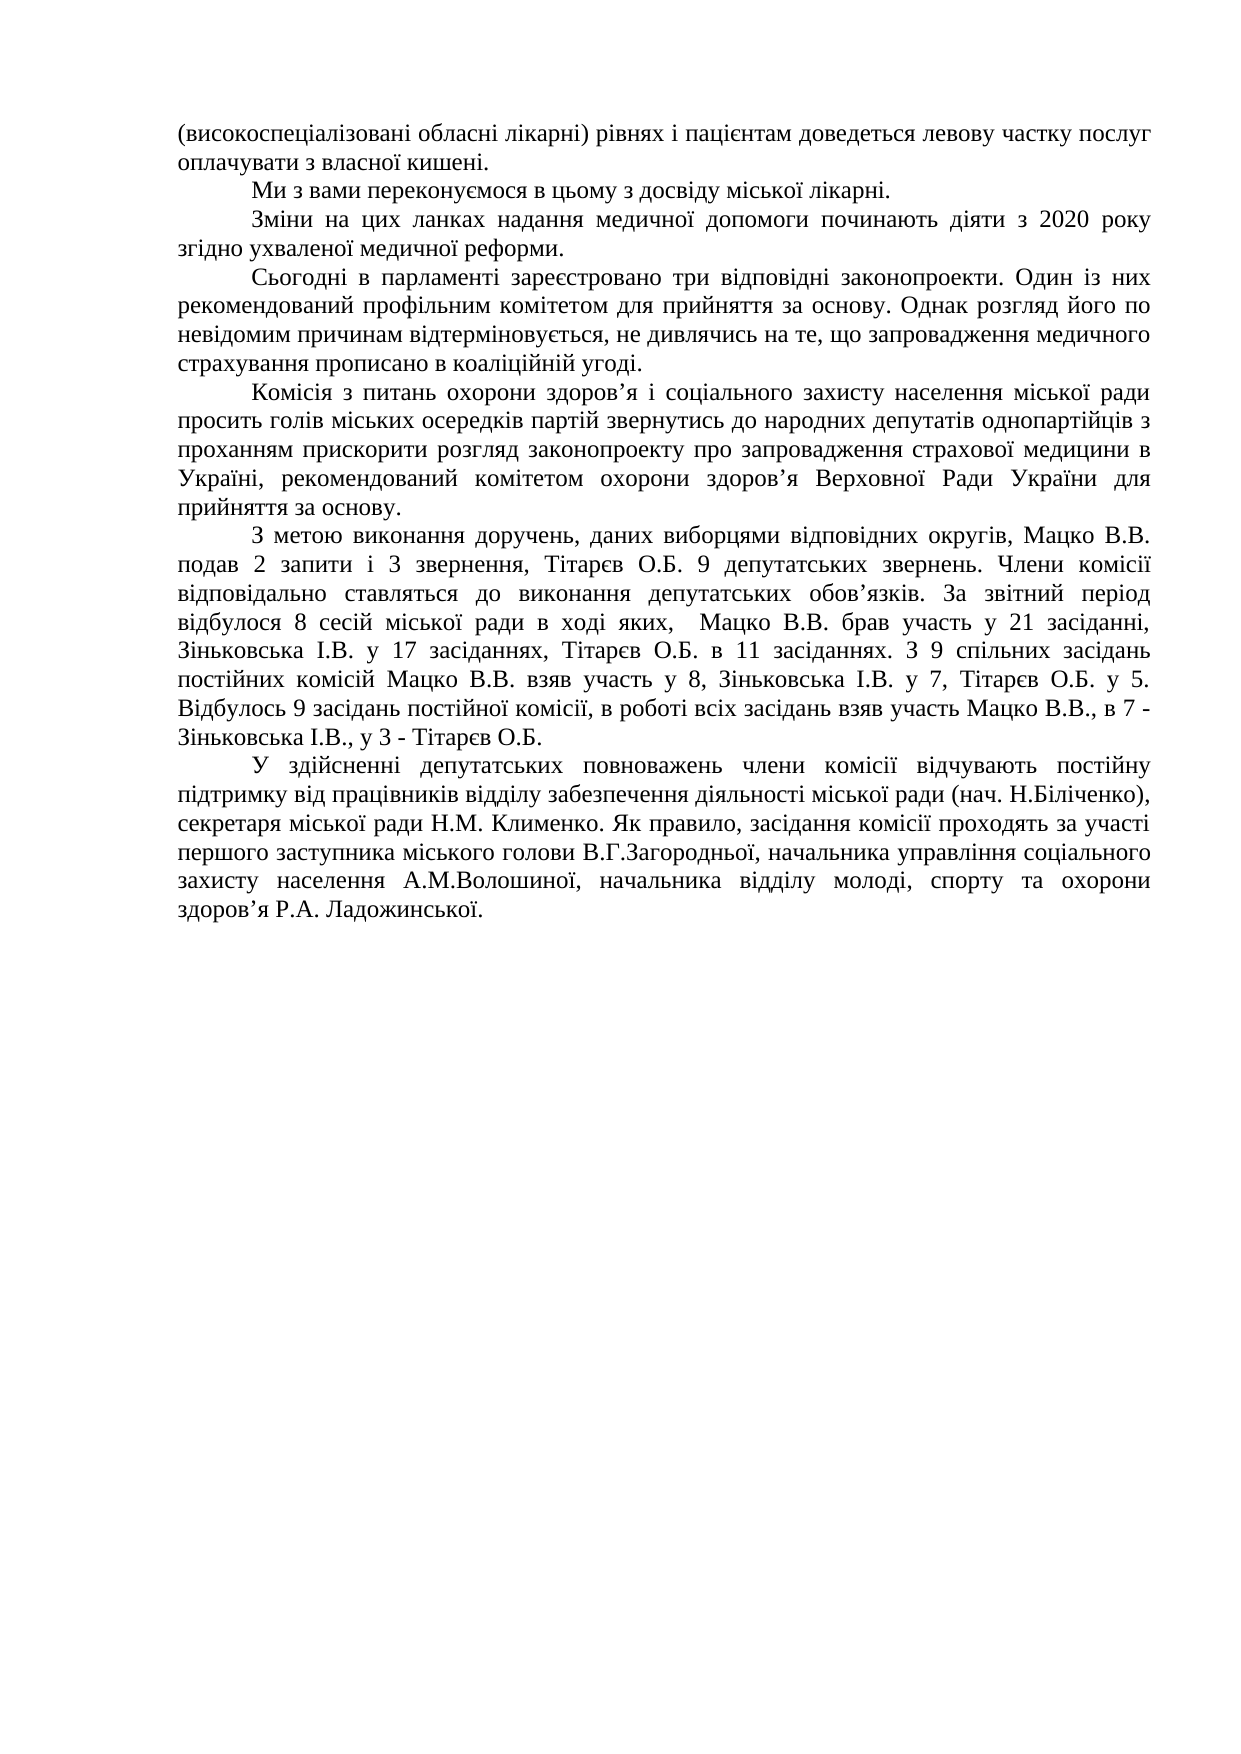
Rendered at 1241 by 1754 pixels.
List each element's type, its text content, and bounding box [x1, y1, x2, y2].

text У здійсненні депутатських повноважень члени комісії відчувають постійну підтримку від працівників відділу забезпечення діяльності міської ради (нач. Н.Біліченко), секретаря міської ради Н.М. Клименко. Як правило, засідання комісії проходять за участі першого заступника міського голови В.Г.Загородньої, начальника управління соціального захисту населення А.М.Волошиної, начальника відділу молоді, спорту та охорони здоров’я Р.А. Ладожинської. [177, 751, 1152, 923]
text Ми з вами переконуємося в цьому з досвіду міської лікарні. [177, 176, 1152, 204]
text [177, 118, 1152, 176]
text Сьогодні в парламенті зареєстровано три відповідні законопроекти. Один із них рекомендований профільним комітетом для прийняття за основу. Однак розгляд його по невідомим причинам відтерміновується, не дивлячись на те, що запровадження медичного страхування прописано в коаліційній угоді. [177, 262, 1152, 377]
text Зміни на цих ланках надання медичної допомоги починають діяти з 2020 року згідно ухваленої медичної реформи. [177, 204, 1152, 262]
text З метою виконання доручень, даних виборцями відповідних округів, Мацко В.В. подав 2 запити і 3 звернення, Тітарєв О.Б. 9 депутатських звернень. Члени комісії відповідально ставляться до виконання депутатських обов’язків. За звітний період відбулося 8 сесій міської ради в ході яких, Мацко В.В. брав участь у 21 засіданні, Зіньковська І.В. у 17 засіданнях, Тітарєв О.Б. в 11 засіданнях. З 9 спільних засідань постійних комісій Мацко В.В. взяв участь у 8, Зіньковська І.В. у 7, Тітарєв О.Б. у 5. Відбулось 9 засідань постійної комісії, в роботі всіх засідань взяв участь Мацко В.В., в 7 -Зіньковська І.В., у 3 - Тітарєв О.Б. [177, 521, 1152, 751]
text Комісія з питань охорони здоров’я і соціального захисту населення міської ради просить голів міських осередків партій звернутись до народних депутатів однопартійців з проханням прискорити розгляд законопроекту про запровадження страхової медицини в Україні, рекомендований комітетом охорони здоров’я Верховної Ради України для прийняття за основу. [177, 377, 1152, 521]
